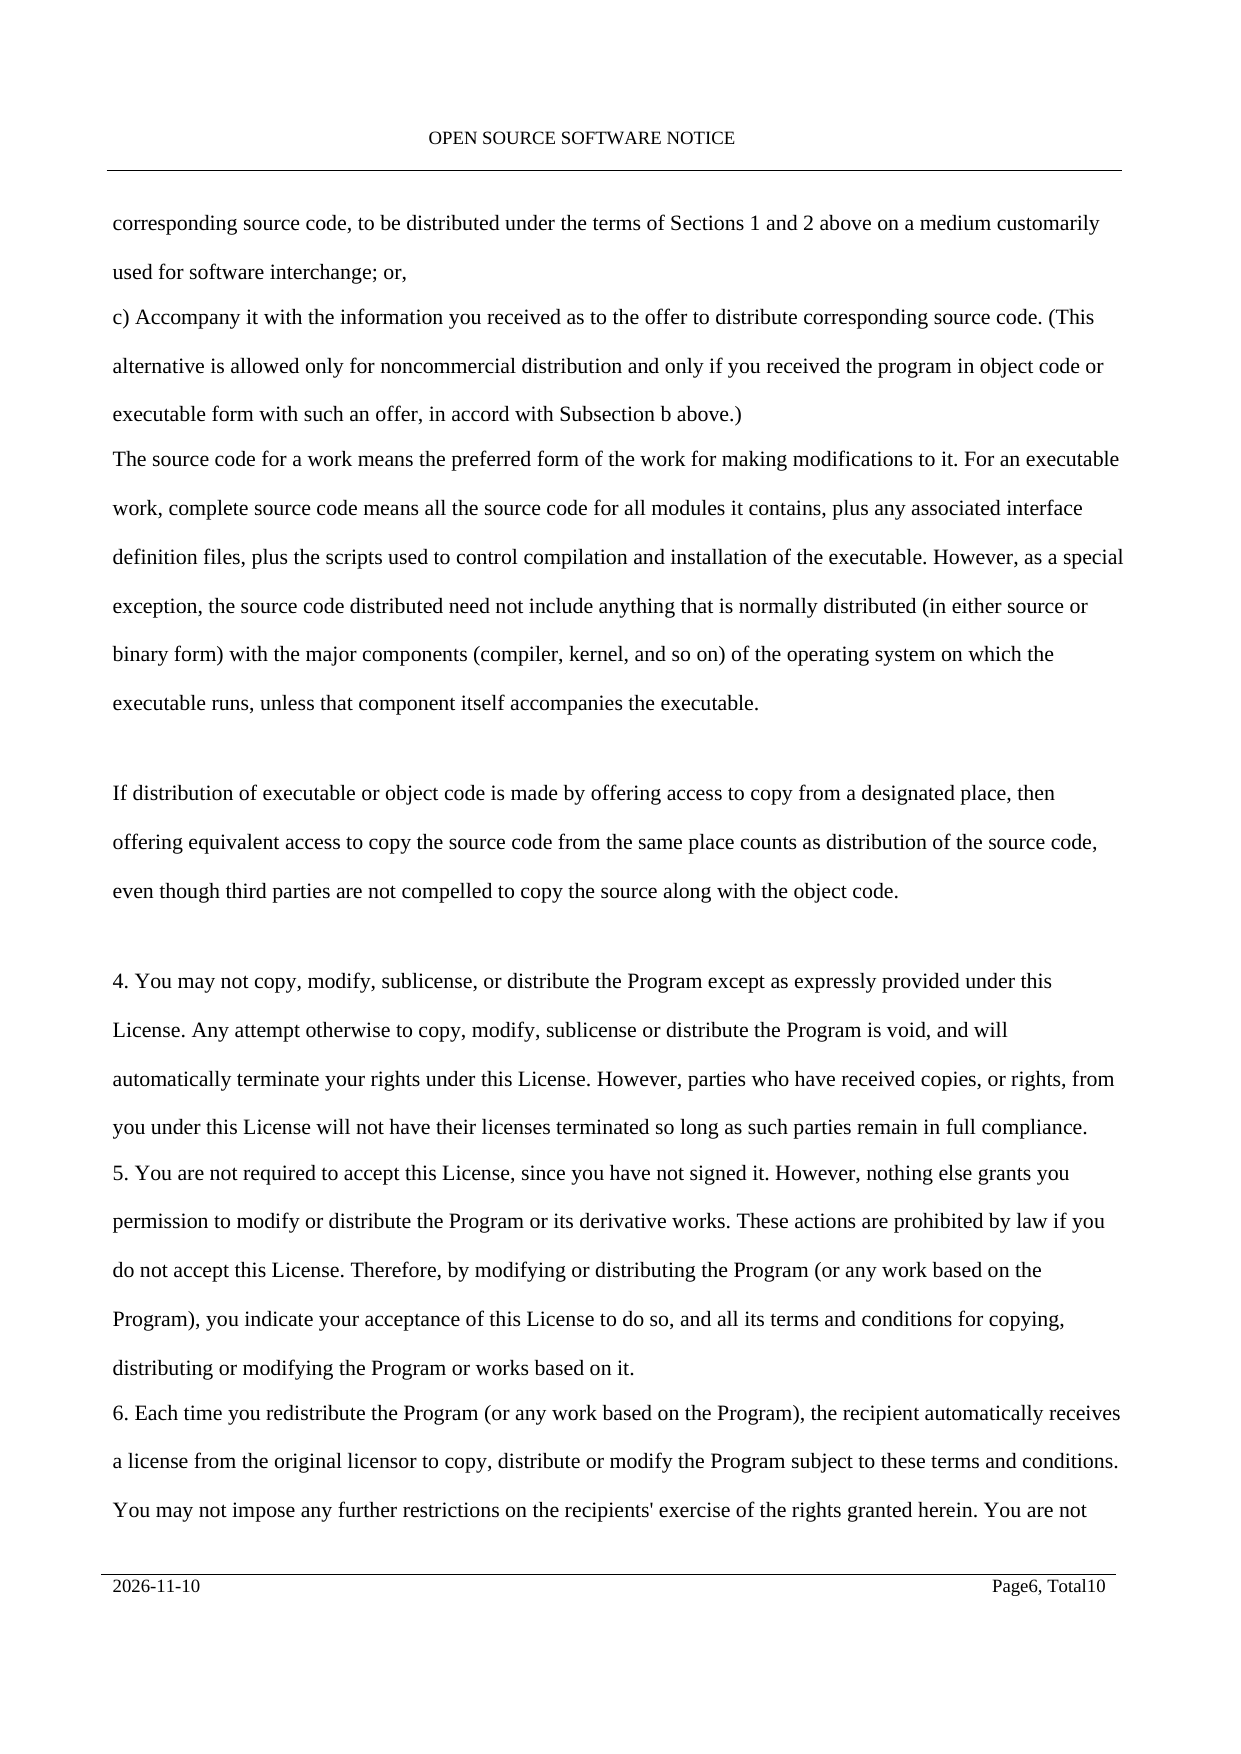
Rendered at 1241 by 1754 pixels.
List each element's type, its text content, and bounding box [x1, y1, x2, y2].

text The source code for a work means the preferred form of the work for making modifications to it. For an executable work, complete source code means all the source code for all modules it contains, plus any associated interface definition files, plus the scripts used to control compilation and installation of the executable. However, as a special exception, the source code distributed need not include anything that is normally distributed (in either source or binary form) with the major components (compiler, kernel, and so on) of the operating system on which the executable runs, unless that component itself accompanies the executable. [112, 443, 1128, 719]
text c) Accompany it with the information you received as to the offer to distribute corresponding source code. (This alternative is allowed only for noncommercial distribution and only if you received the program in object code or executable form with such an offer, in accord with Subsection b above.) [112, 300, 1128, 430]
text If distribution of executable or object code is made by offering access to copy from a designated place, then offering equivalent access to copy the source code from the same place counts as distribution of the source code, even though third parties are not compelled to copy the source along with the object code. [112, 777, 1128, 907]
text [112, 206, 1128, 288]
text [112, 1396, 1128, 1526]
text 5. You are not required to accept this License, since you have not signed it. However, nothing else grants you permission to modify or distribute the Program or its derivative works. These actions are prohibited by law if you do not accept this License. Therefore, by modifying or distributing the Program (or any work based on the Program), you indicate your acceptance of this License to do so, and all its terms and conditions for copying, distributing or modifying the Program or works based on it. [112, 1156, 1128, 1383]
text 4. You may not copy, modify, sublicense, or distribute the Program except as expressly provided under this License. Any attempt otherwise to copy, modify, sublicense or distribute the Program is void, and will automatically terminate your rights under this License. However, parties who have received copies, or rights, from you under this License will not have their licenses terminated so long as such parties remain in full compliance. [112, 964, 1128, 1143]
